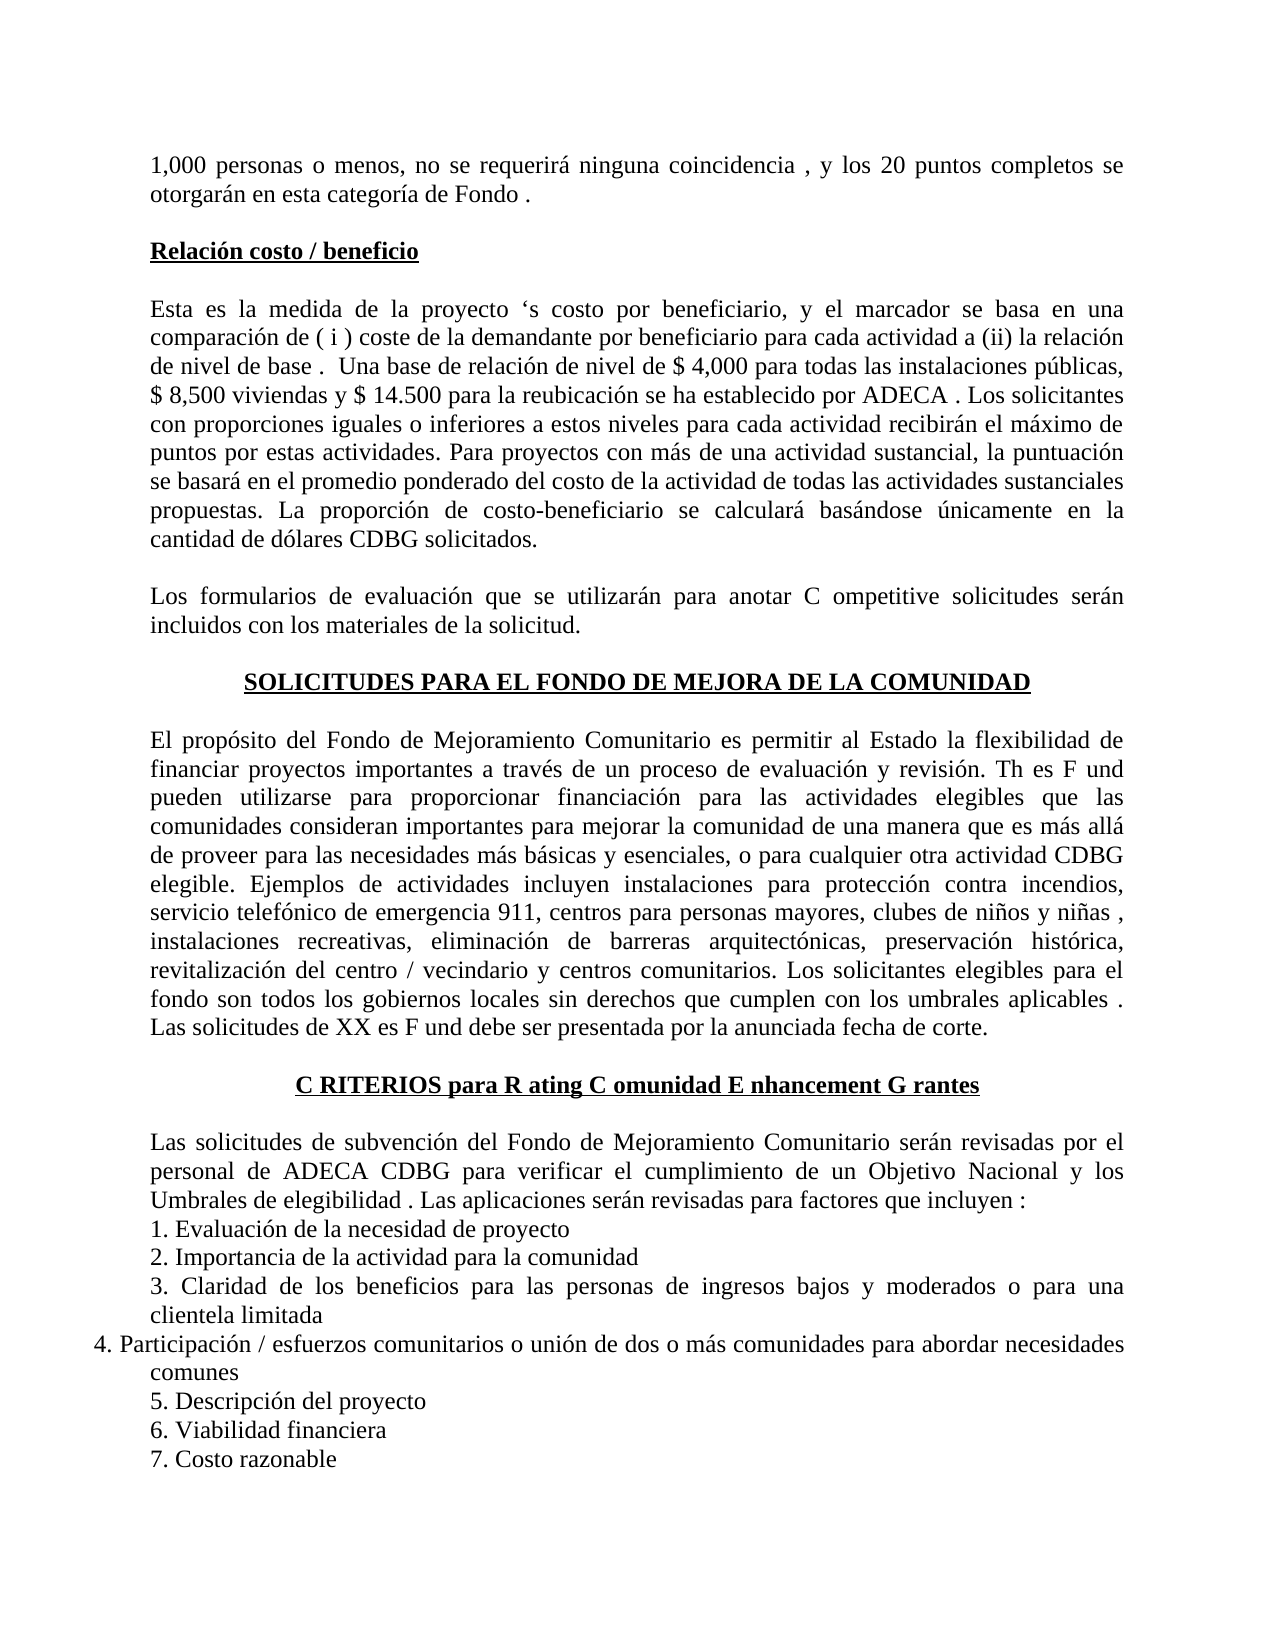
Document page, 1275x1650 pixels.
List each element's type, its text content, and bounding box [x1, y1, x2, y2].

text Las solicitudes de subvención del Fondo de Mejoramiento Comunitario serán revisadas por el personal de ADECA CDBG para verificar el cumplimiento de un Objetivo Nacional y los Umbrales de elegibilidad . Las aplicaciones serán revisadas para factores que incluyen : [150, 1127, 1125, 1214]
text 3. Claridad de los beneficios para las personas de ingresos bajos y moderados o para una clientela limitada [150, 1271, 1125, 1329]
text Los formularios de evaluación que se utilizarán para anotar C ompetitive solicitudes serán incluidos con los materiales de la solicitud. [150, 581, 1125, 639]
text Relación costo / beneficio [150, 236, 1125, 265]
text C RITERIOS para R ating C omunidad E nhancement G rantes [150, 1070, 1125, 1099]
text 7. Costo razonable [150, 1444, 1125, 1472]
text 5. Descripción del proyecto [150, 1386, 1125, 1415]
text 1. Evaluación de la necesidad de proyecto [150, 1214, 1125, 1242]
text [150, 150, 1125, 207]
text 6. Viabilidad financiera [150, 1415, 1125, 1444]
text Esta es la medida de la proyecto ‘s costo por beneficiario, y el marcador se basa en una comparación de ( i ) coste de la demandante por beneficiario para cada actividad a (ii) la relación de nivel de base . Una base de relación de nivel de $ 4,000 para todas las instalaciones públicas, $ 8,500 viviendas y $ 14.500 para la reubicación se ha establecido por ADECA . Los solicitantes con proporciones iguales o inferiores a estos niveles para cada actividad recibirán el máximo de puntos por estas actividades. Para proyectos con más de una actividad sustancial, la puntuación se basará en el promedio ponderado del costo de la actividad de todas las actividades sustanciales propuestas. La proporción de costo-beneficiario se calculará basándose únicamente en la cantidad de dólares CDBG solicitados. [150, 294, 1125, 552]
text 2. Importancia de la actividad para la comunidad [150, 1242, 1125, 1271]
text El propósito del Fondo de Mejoramiento Comunitario es permitir al Estado la flexibilidad de financiar proyectos importantes a través de un proceso de evaluación y revisión. Th es F und pueden utilizarse para proporcionar financiación para las actividades elegibles que las comunidades consideran importantes para mejorar la comunidad de una manera que es más allá de proveer para las necesidades más básicas y esenciales, o para cualquier otra actividad CDBG elegible. Ejemplos de actividades incluyen instalaciones para protección contra incendios, servicio telefónico de emergencia 911, centros para personas mayores, clubes de niños y niñas , instalaciones recreativas, eliminación de barreras arquitectónicas, preservación histórica, revitalización del centro / vecindario y centros comunitarios. Los solicitantes elegibles para el fondo son todos los gobiernos locales sin derechos que cumplen con los umbrales aplicables . Las solicitudes de XX es F und debe ser presentada por la anunciada fecha de corte. [150, 725, 1125, 1041]
text SOLICITUDES PARA EL FONDO DE MEJORA DE LA COMUNIDAD [150, 667, 1125, 696]
text 4. Participación / esfuerzos comunitarios o unión de dos o más comunidades para abordar necesidades comunes [94, 1329, 1125, 1386]
